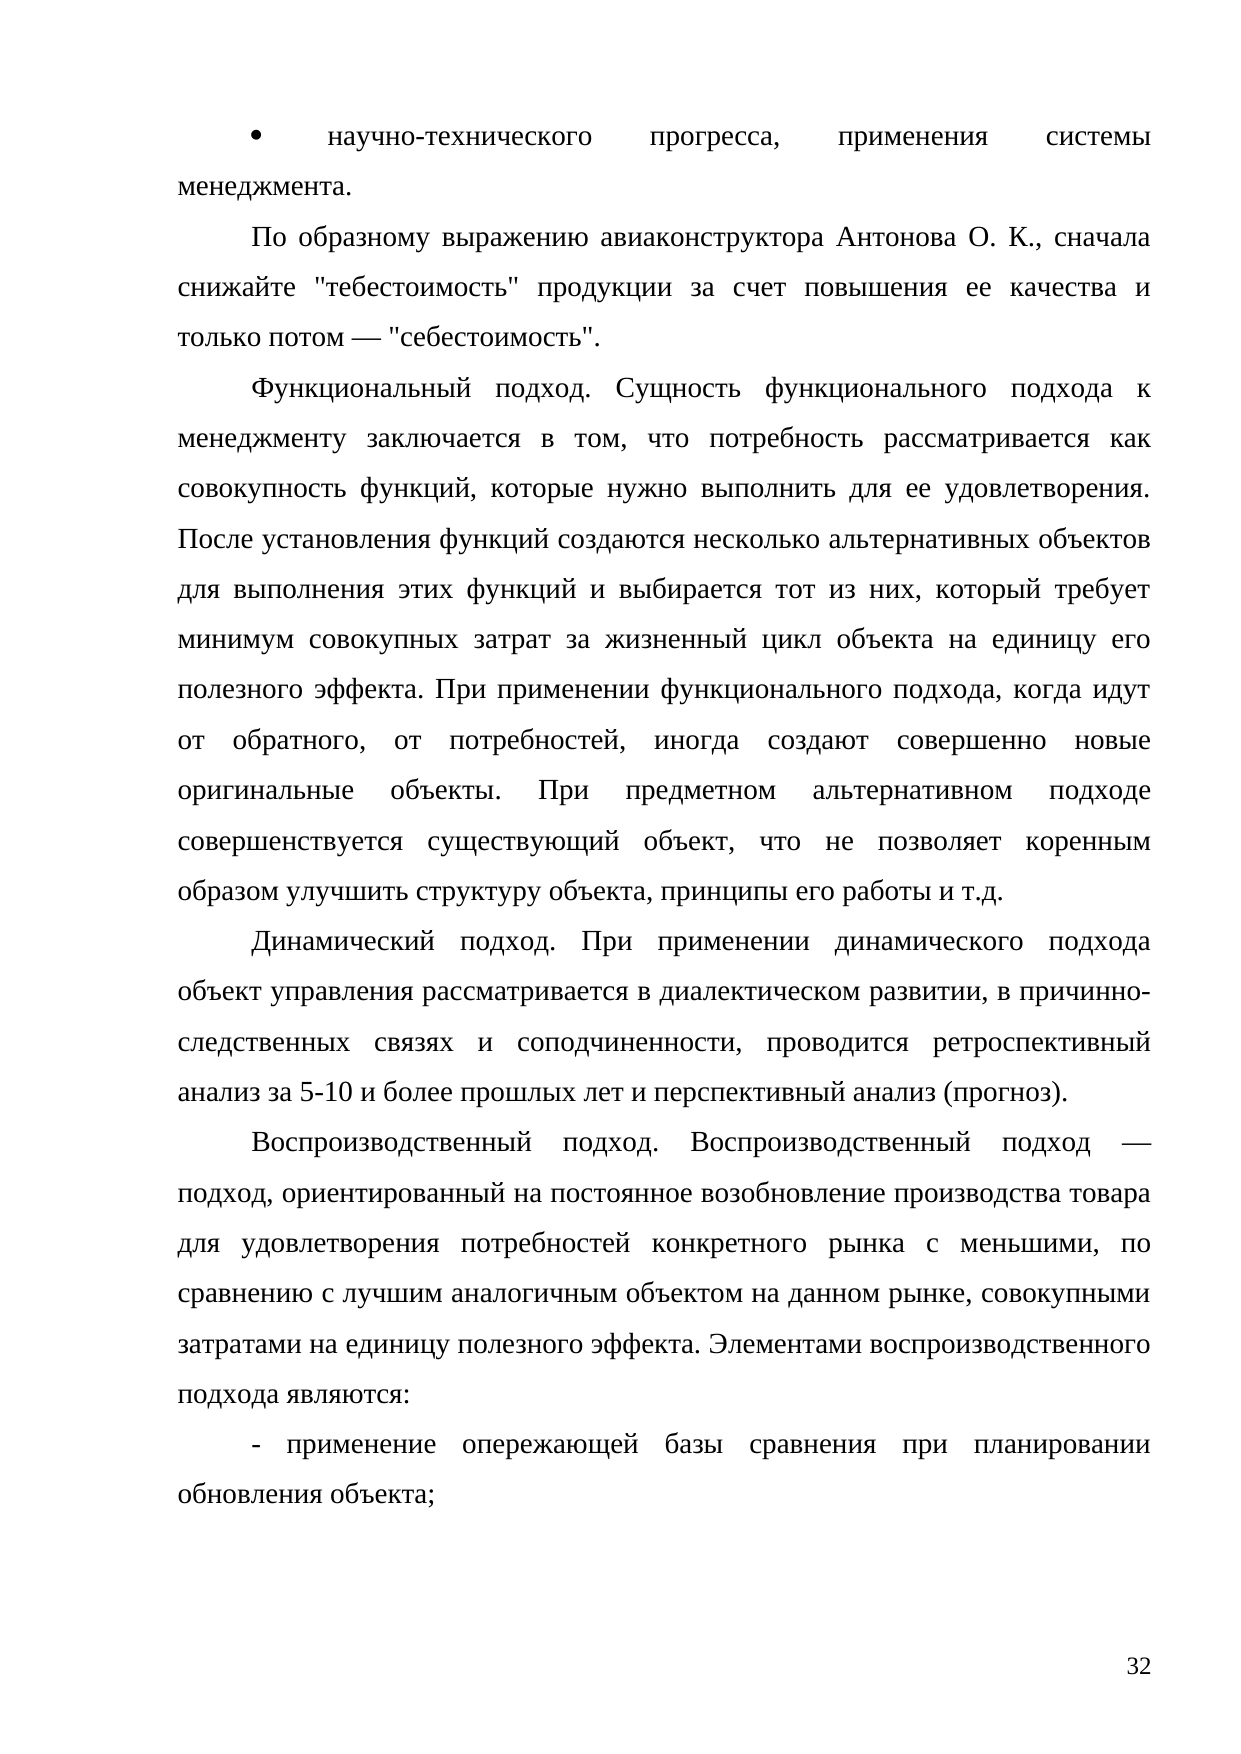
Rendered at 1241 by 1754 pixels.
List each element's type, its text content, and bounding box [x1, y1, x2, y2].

text - применение опережающей базы сравнения при планировании обновления объекта; [177, 1426, 1152, 1510]
text Воспроизводственный подход. Воспроизводственный подход — подход, ориентированный на постоянное возобновление производства товара для удовлетворения потребностей конкретного рынка с меньшими, по сравнению с лучшим аналогичным объектом на данном рынке, совокупными затратами на единицу полезного эффекта. Элементами воспроизводственного подхода являются: [177, 1124, 1152, 1409]
text По образному выражению авиаконструктора Антонова О. К., сначала снижайте "тебестоимость" продукции за счет повышения ее качества и только потом — "себестоимость". [177, 219, 1152, 353]
text Динамический подход. При применении динамического подхода объект управления рассматривается в диалектическом развитии, в причинно-следственных связях и соподчиненности, проводится ретроспективный анализ за 5-10 и более прошлых лет и перспективный анализ (прогноз). [177, 923, 1152, 1108]
list научно-технического прогресса, применения системы менеджмента. [177, 118, 1152, 202]
text Функциональный подход. Сущность функционального подхода к менеджменту заключается в том, что потребность рассматривается как совокупность функций, которые нужно выполнить для ее удовлетворения. После установления функций создаются несколько альтернативных объектов для выполнения этих функций и выбирается тот из них, который требует минимум совокупных затрат за жизненный цикл объекта на единицу его полезного эффекта. При применении функционального подхода, когда идут от обратного, от потребностей, иногда создают совершенно новые оригинальные объекты. При предметном альтернативном подходе совершенствуется существующий объект, что не позволяет коренным образом улучшить структуру объекта, принципы его работы и т.д. [177, 370, 1152, 906]
